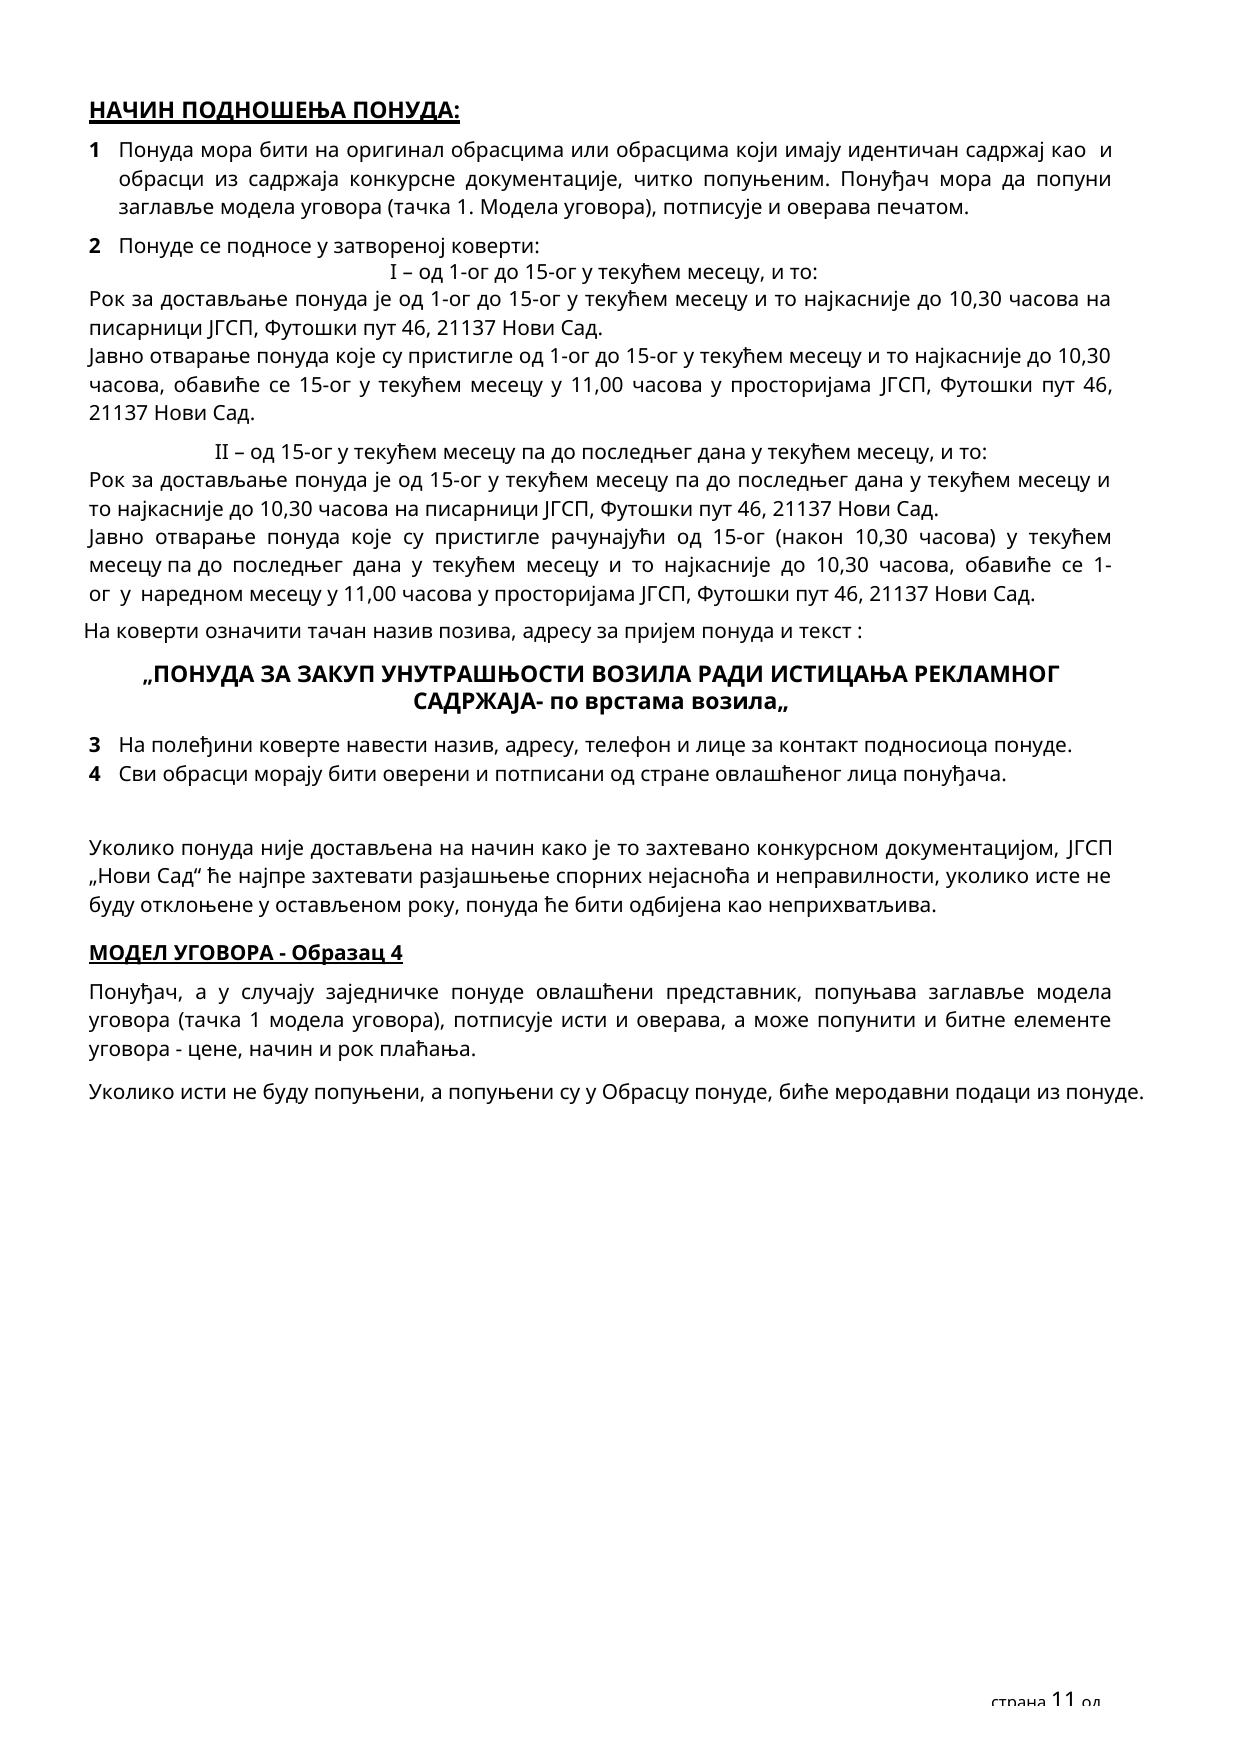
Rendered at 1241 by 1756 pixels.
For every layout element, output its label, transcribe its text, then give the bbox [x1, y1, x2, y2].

text САДРЖАЈА- по врстама возила„ [88, 687, 1113, 715]
text Рок за достављање понуда је од 15-ог у текућем месецу па до последњег дана у текућем месецу и то најкасније до 10,30 часова на писарници ЈГСП, Футошки пут 46, 21137 Нови Сад. [89, 465, 1113, 522]
text Понуђач, а у случају заједничке понуде овлашћени представник, попуњава заглавље модела уговора (тачка 1 модела уговора), потписује исти и оверава, а може попунити и битне елементе уговора - цене, начин и рок плаћања. [89, 977, 1113, 1062]
text На коверти означити тачан назив позива, адресу за пријем понуда и текст : [56, 616, 1151, 645]
text II – од 15-ог у текућем месецу па до последњег дана у текућем месецу, и то: [89, 437, 1113, 465]
text Рок за достављање понуда је од 1-ог до 15-ог у текућем месецу и то најкасније до 10,30 часова на писарници ЈГСП, Футошки пут 46, 21137 Нови Сад. [89, 284, 1113, 341]
text Јавно отварање понуда које су пристигле од 1-ог до 15-ог у текућем месецу и то најкасније до 10,30 часова, обавиће се 15-ог у текућем месецу у 11,00 часова у просторијама ЈГСП, Футошки пут 46, 21137 Нови Сад. [89, 341, 1113, 427]
text Уколико понуда није достављена на начин како је то захтевано конкурсном документацијом, ЈГСП „Нови Сад“ ће најпре захтевати разјашњење спорних нејасноћа и неправилности, уколико исте не буду отклоњене у остављеном року, понуда ће бити одбијена као неприхватљива. [89, 833, 1113, 918]
text НАЧИН ПОДНОШЕЊА ПОНУДА: [89, 94, 1151, 125]
text Уколико исти не буду попуњени, а попуњени су у Обрасцу понуде, биће меродавни подаци из понуде. [89, 1077, 1151, 1106]
list Понуде се подносе у затвореној коверти: [89, 231, 1151, 259]
list На полеђини коверте навести назив, адресу, телефон и лице за контакт подносиоца понуде. [89, 730, 1151, 759]
subtitle „ПОНУДА ЗА ЗАКУП УНУТРАШЊОСТИ ВОЗИЛА РАДИ ИСТИЦАЊА РЕКЛАМНОГ [88, 660, 1113, 687]
text МОДЕЛ УГОBОРА - Образац 4 [89, 938, 1151, 967]
text Јавно отварање понуда које су пристигле рачунајући од 15-ог (након 10,30 часова) у текућем месецу па до последњег дана у текућем месецу и то најкасније до 10,30 часова, обавиће се 1-ог у наредном месецу у 11,00 часова у просторијама ЈГСП, Футошки пут 46, 21137 Нови Сад. [89, 522, 1113, 607]
list Понуда мора бити на оригинал обрасцима или обрасцима који имају идентичан садржај као и обрасци из садржаја конкурсне документације, читко попуњеним. Понуђач мора да попуни заглавље модела уговора (тачка 1. Модела уговора), потписује и оверава печатом. [89, 135, 1113, 221]
list Сви обрасци морају бити оверени и потписани од стране овлашћеног лица понуђача. [89, 759, 1151, 787]
text I – од 1-ог до 15-ог у текућем месецу, и то: [390, 259, 1151, 284]
